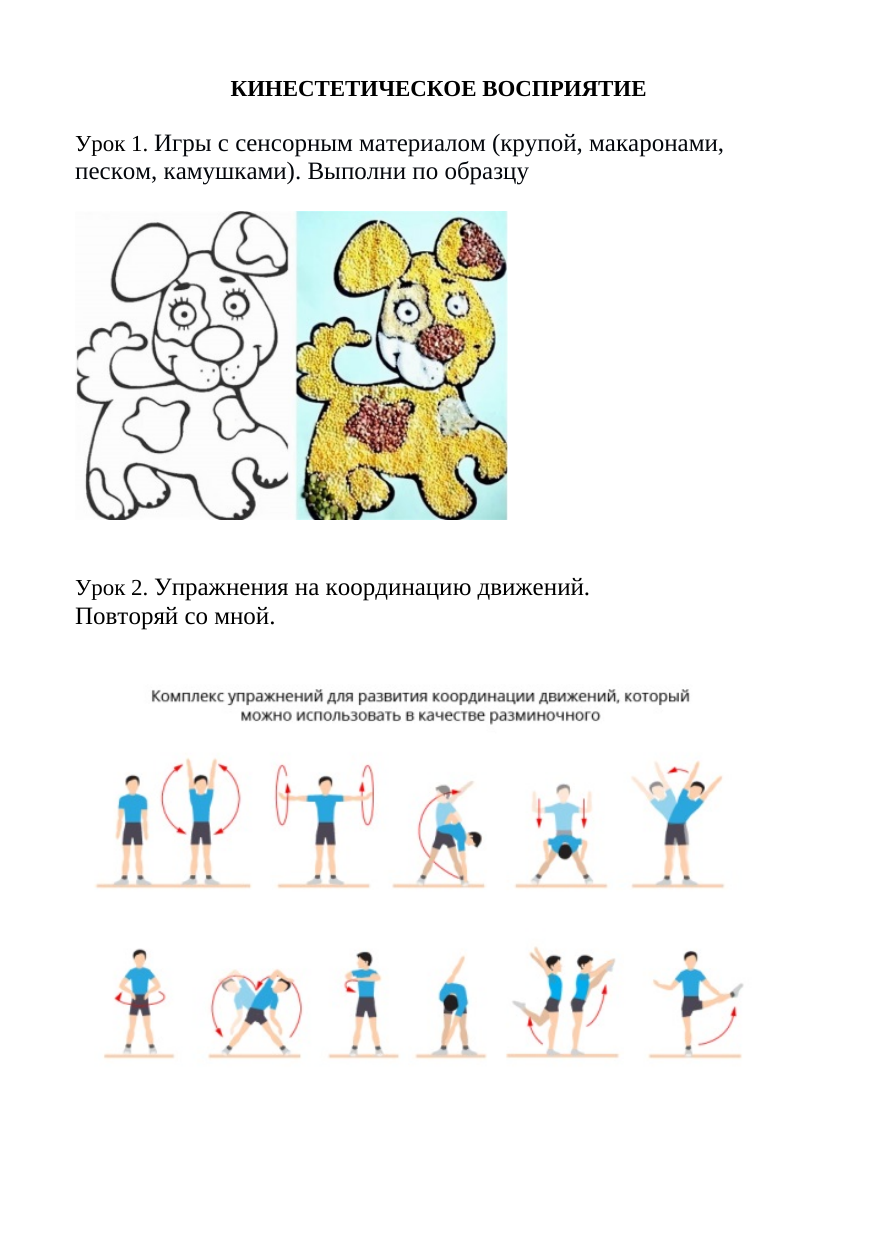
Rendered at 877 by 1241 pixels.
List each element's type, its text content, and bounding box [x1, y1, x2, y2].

picture [75, 655, 765, 1087]
picture [75, 211, 508, 520]
text Урок 1. Игры с сенсорным материалом (крупой, макаронами, песком, камушками). Выполни по образцу [75, 128, 802, 185]
text Повторяй со мной. [75, 601, 802, 629]
text Урок 2. Упражнения на координацию движений. [75, 572, 802, 601]
text КИНЕСТЕТИЧЕСКОЕ ВОСПРИЯТИЕ [75, 75, 802, 101]
